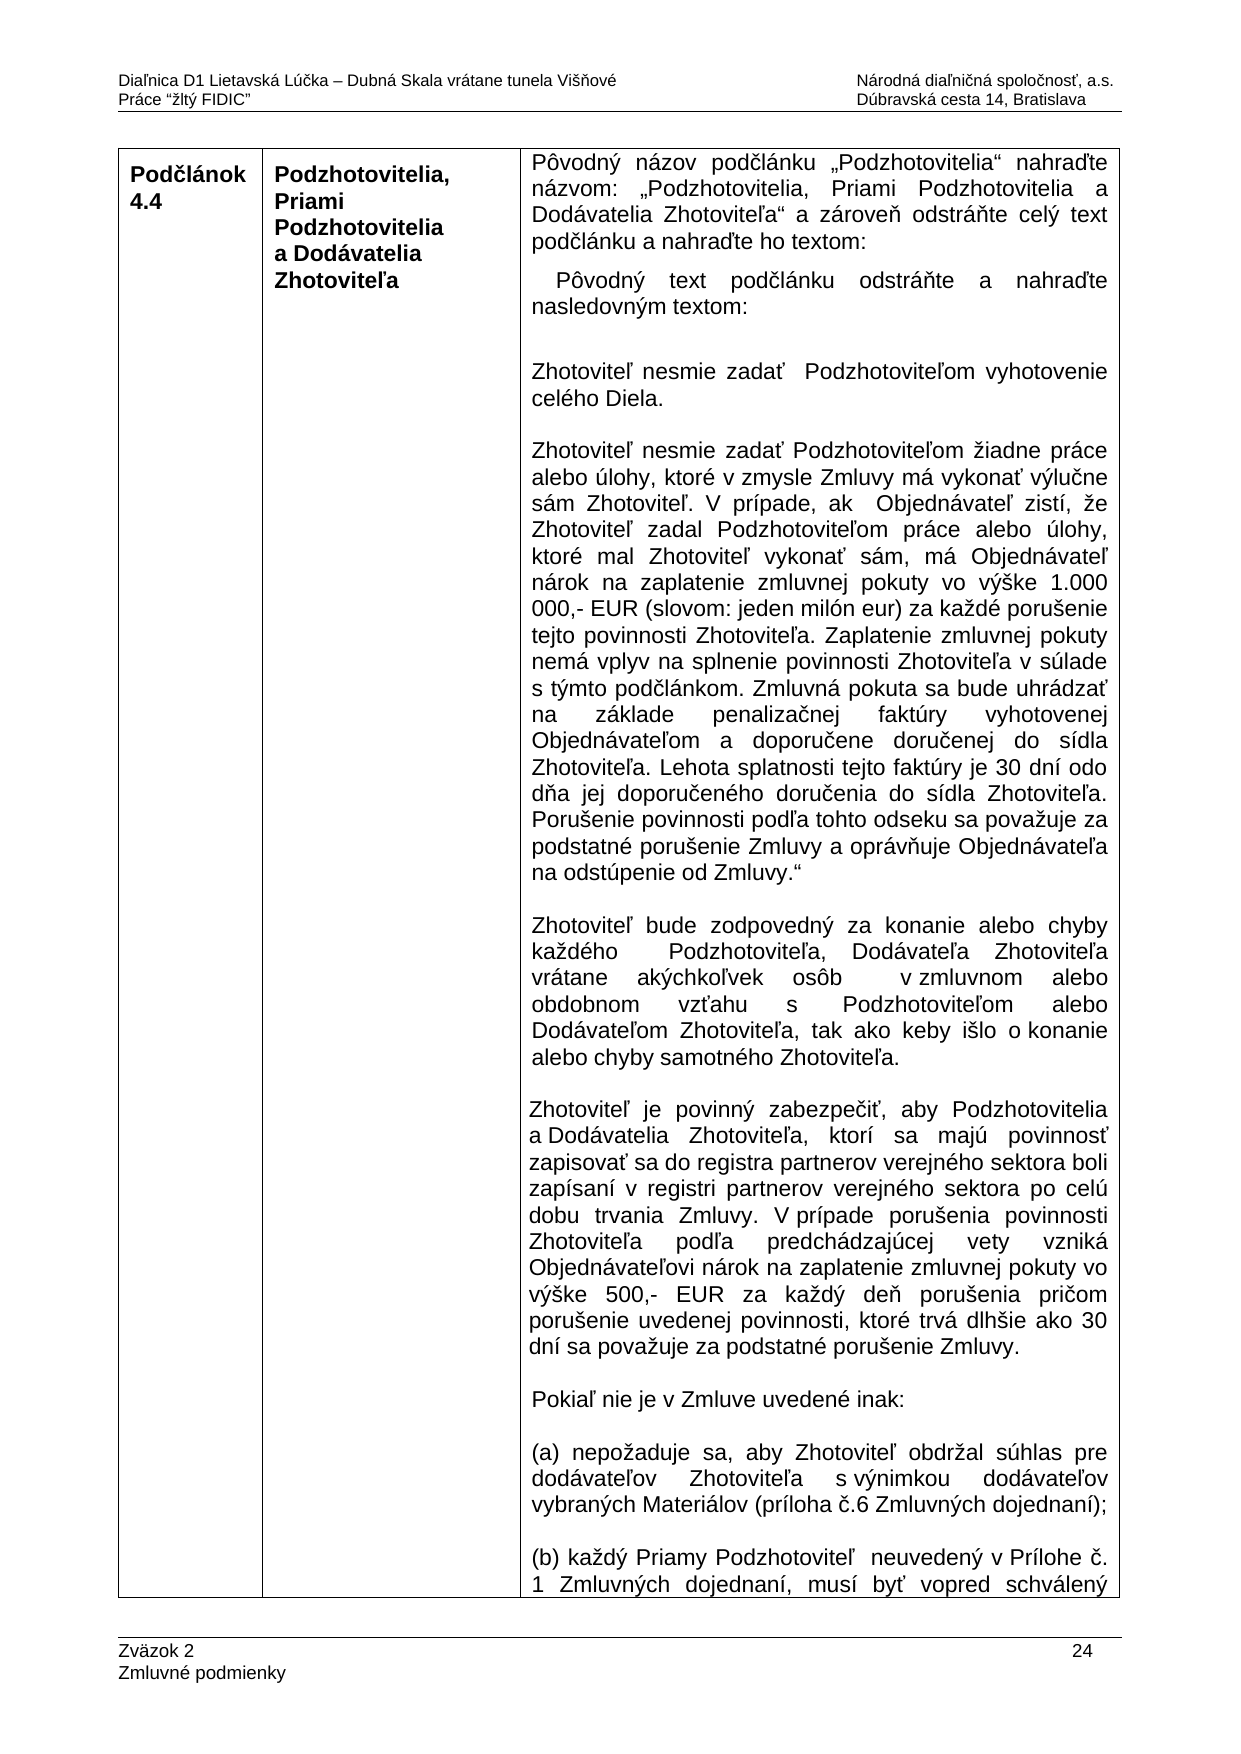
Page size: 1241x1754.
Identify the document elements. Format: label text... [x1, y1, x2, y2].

table_cell Podčlánok 4.4 [119, 149, 262, 1597]
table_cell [263, 149, 520, 1597]
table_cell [521, 149, 1119, 1597]
